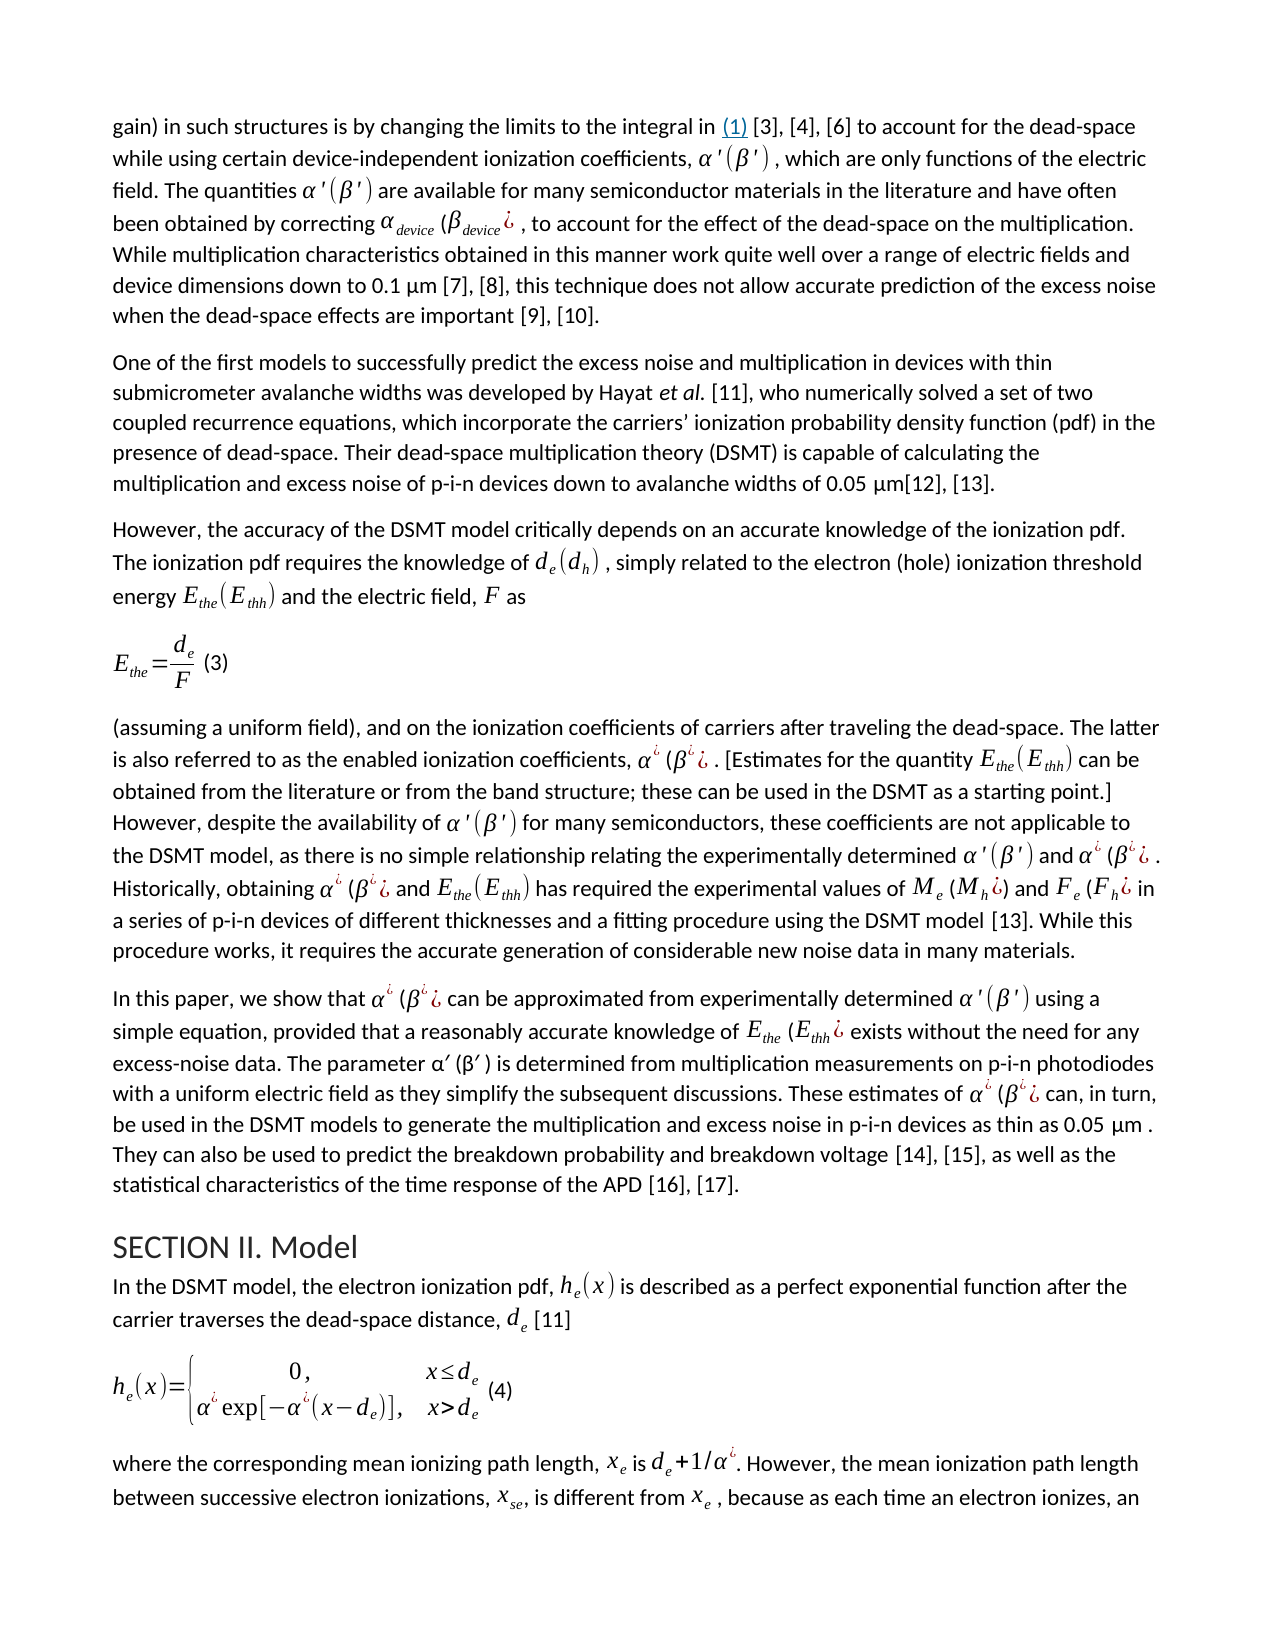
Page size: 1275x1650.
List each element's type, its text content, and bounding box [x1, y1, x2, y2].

text In this paper, we show that ( can be approximated from experimentally determined using a simple equation, provided that a reasonably accurate knowledge of ( exists without the need for any excess-noise data. The parameter α′ (β′ ) is determined from multiplication measurements on p-i-n photodiodes with a uniform electric field as they simplify the subsequent discussions. These estimates of ( can, in turn, be used in the DSMT models to generate the multiplication and excess noise in p-i-n devices as thin as 0.05 μm . They can also be used to predict the breakdown probability and breakdown voltage [14], [15], as well as the statistical characteristics of the time response of the APD [16], [17]. [112, 983, 1162, 1199]
text One of the first models to successfully predict the excess noise and multiplication in devices with thin submicrometer avalanche widths was developed by Hayat et al. [11], who numerically solved a set of two coupled recurrence equations, which incorporate the carriers’ ionization probability density function (pdf) in the presence of dead-space. Their dead-space multiplication theory (DSMT) is capable of calculating the multiplication and excess noise of p-i-n devices down to avalanche widths of 0.05 μm[12], [13]. [112, 348, 1162, 497]
text In the DSMT model, the electron ionization pdf, is described as a perfect exponential function after the carrier traverses the dead-space distance, [11] [112, 1270, 1162, 1335]
text (3) [112, 631, 1162, 693]
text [112, 1446, 1162, 1512]
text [112, 112, 1162, 329]
text However, the accuracy of the DSMT model critically depends on an accurate knowledge of the ionization pdf. The ionization pdf requires the knowledge of , simply related to the electron (hole) ionization threshold energy and the electric field, as [112, 516, 1162, 612]
text (4) [112, 1354, 1162, 1427]
text (assuming a uniform field), and on the ionization coefficients of carriers after traveling the dead-space. The latter is also referred to as the enabled ionization coefficients, ( . [Estimates for the quantity can be obtained from the literature or from the band structure; these can be used in the DSMT as a starting point.] However, despite the availability of for many semiconductors, these coefficients are not applicable to the DSMT model, as there is no simple relationship relating the experimentally determined and ( . Historically, obtaining ( and has required the experimental values of () and ( in a series of p-i-n devices of different thicknesses and a fitting procedure using the DSMT model [13]. While this procedure works, it requires the accurate generation of considerable new noise data in many materials. [112, 713, 1162, 964]
subtitle SECTION II. Model [112, 1226, 1162, 1267]
